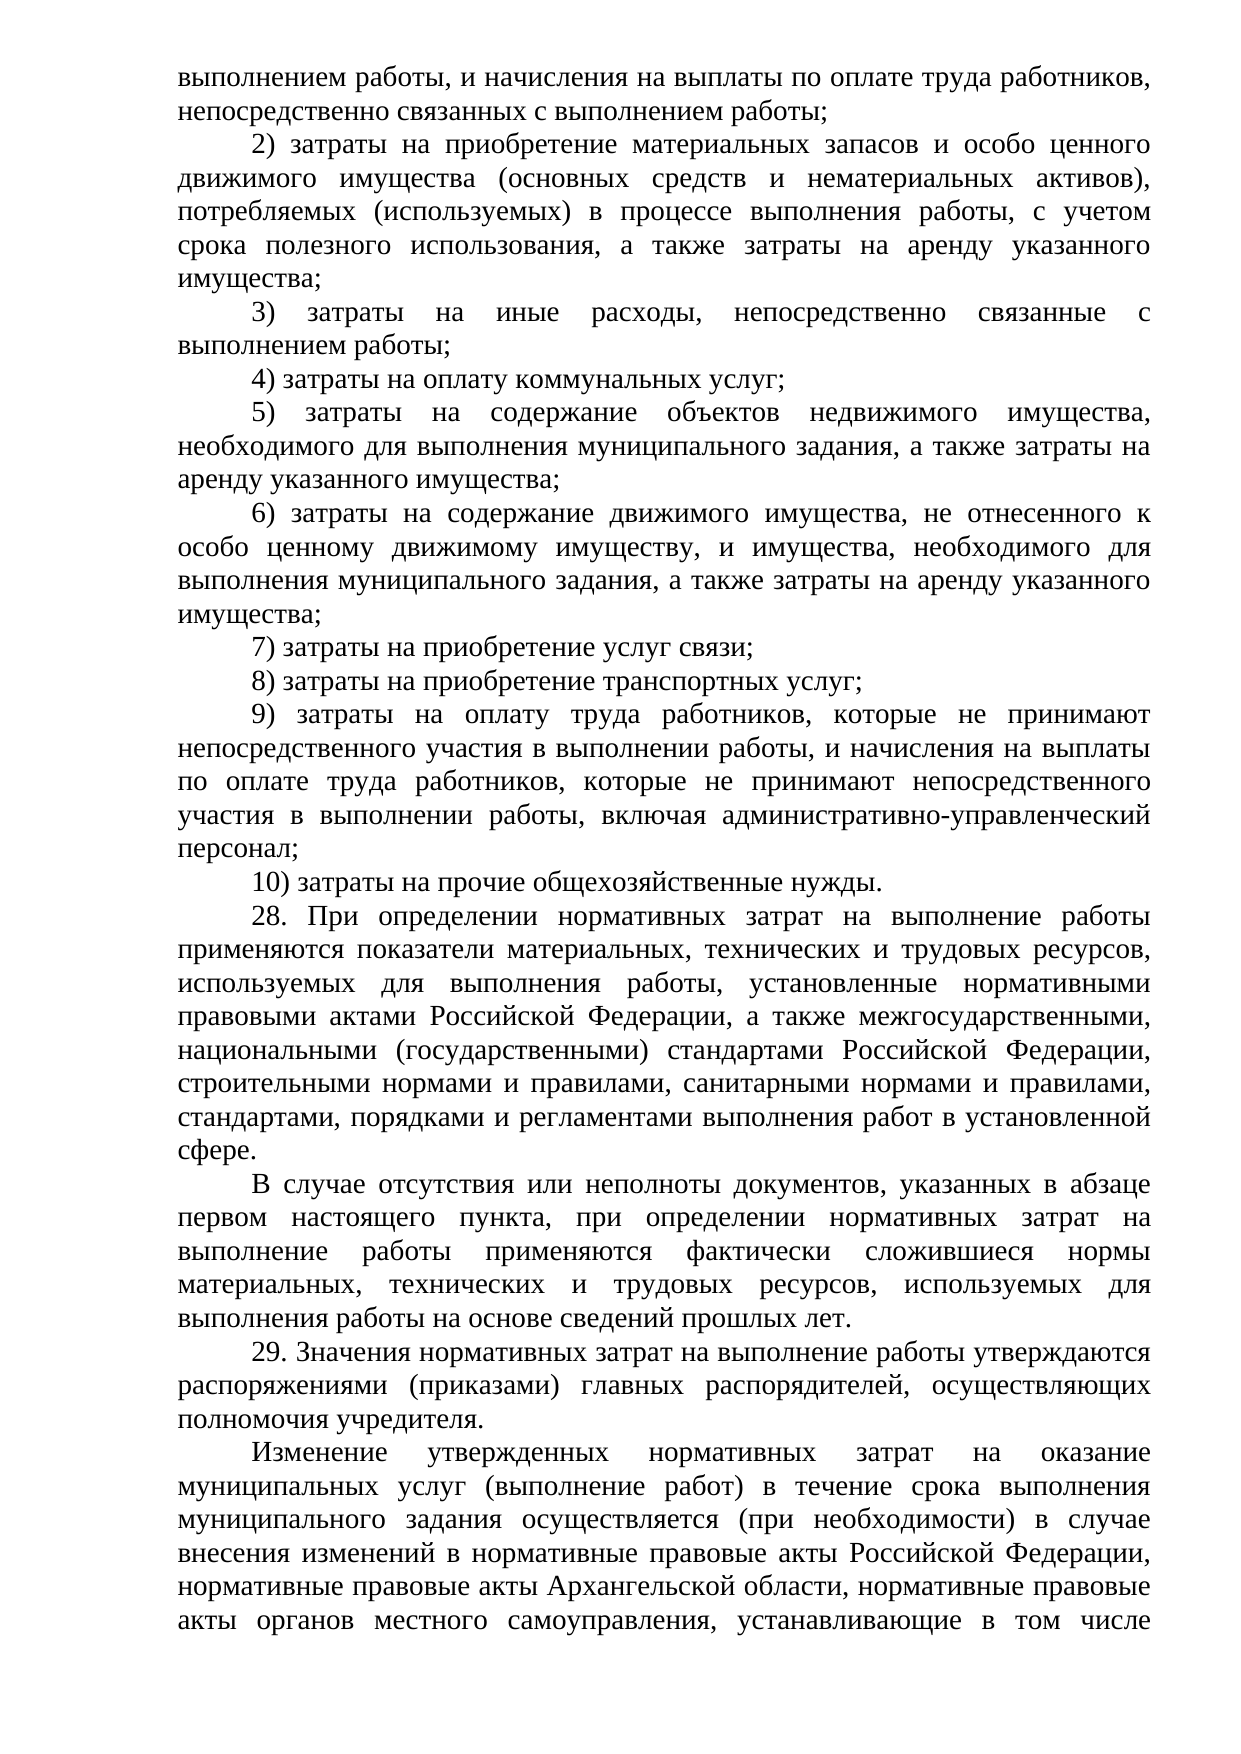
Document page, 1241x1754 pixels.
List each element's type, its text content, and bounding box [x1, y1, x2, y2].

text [177, 59, 1152, 126]
text В случае отсутствия или неполноты документов, указанных в абзаце первом настоящего пункта, при определении нормативных затрат на выполнение работы применяются фактически сложившиеся нормы материальных, технических и трудовых ресурсов, используемых для выполнения работы на основе сведений прошлых лет. [177, 1166, 1152, 1334]
text 9) затраты на оплату труда работников, которые не принимают непосредственного участия в выполнении работы, и начисления на выплаты по оплате труда работников, которые не принимают непосредственного участия в выполнении работы, включая административно-управленческий персонал; [177, 696, 1152, 864]
text 6) затраты на содержание движимого имущества, не отнесенного к особо ценному движимому имуществу, и имущества, необходимого для выполнения муниципального задания, а также затраты на аренду указанного имущества; [177, 495, 1152, 629]
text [177, 1434, 1152, 1636]
text 5) затраты на содержание объектов недвижимого имущества, необходимого для выполнения муниципального задания, а также затраты на аренду указанного имущества; [177, 394, 1152, 495]
text 8) затраты на приобретение транспортных услуг; [177, 663, 1152, 696]
text 3) затраты на иные расходы, непосредственно связанные с выполнением работы; [177, 294, 1152, 361]
text 10) затраты на прочие общехозяйственные нужды. [177, 864, 1152, 898]
text 2) затраты на приобретение материальных запасов и особо ценного движимого имущества (основных средств и нематериальных активов), потребляемых (используемых) в процессе выполнения работы, с учетом срока полезного использования, а также затраты на аренду указанного имущества; [177, 126, 1152, 294]
text 4) затраты на оплату коммунальных услуг; [177, 361, 1152, 394]
text 29. Значения нормативных затрат на выполнение работы утверждаются распоряжениями (приказами) главных распорядителей, осуществляющих полномочия учредителя. [177, 1334, 1152, 1434]
text 7) затраты на приобретение услуг связи; [177, 629, 1152, 663]
text 28. При определении нормативных затрат на выполнение работы применяются показатели материальных, технических и трудовых ресурсов, используемых для выполнения работы, установленные нормативными правовыми актами Российской Федерации, а также межгосударственными, национальными (государственными) стандартами Российской Федерации, строительными нормами и правилами, санитарными нормами и правилами, стандартами, порядками и регламентами выполнения работ в установленной сфере. [177, 898, 1152, 1166]
